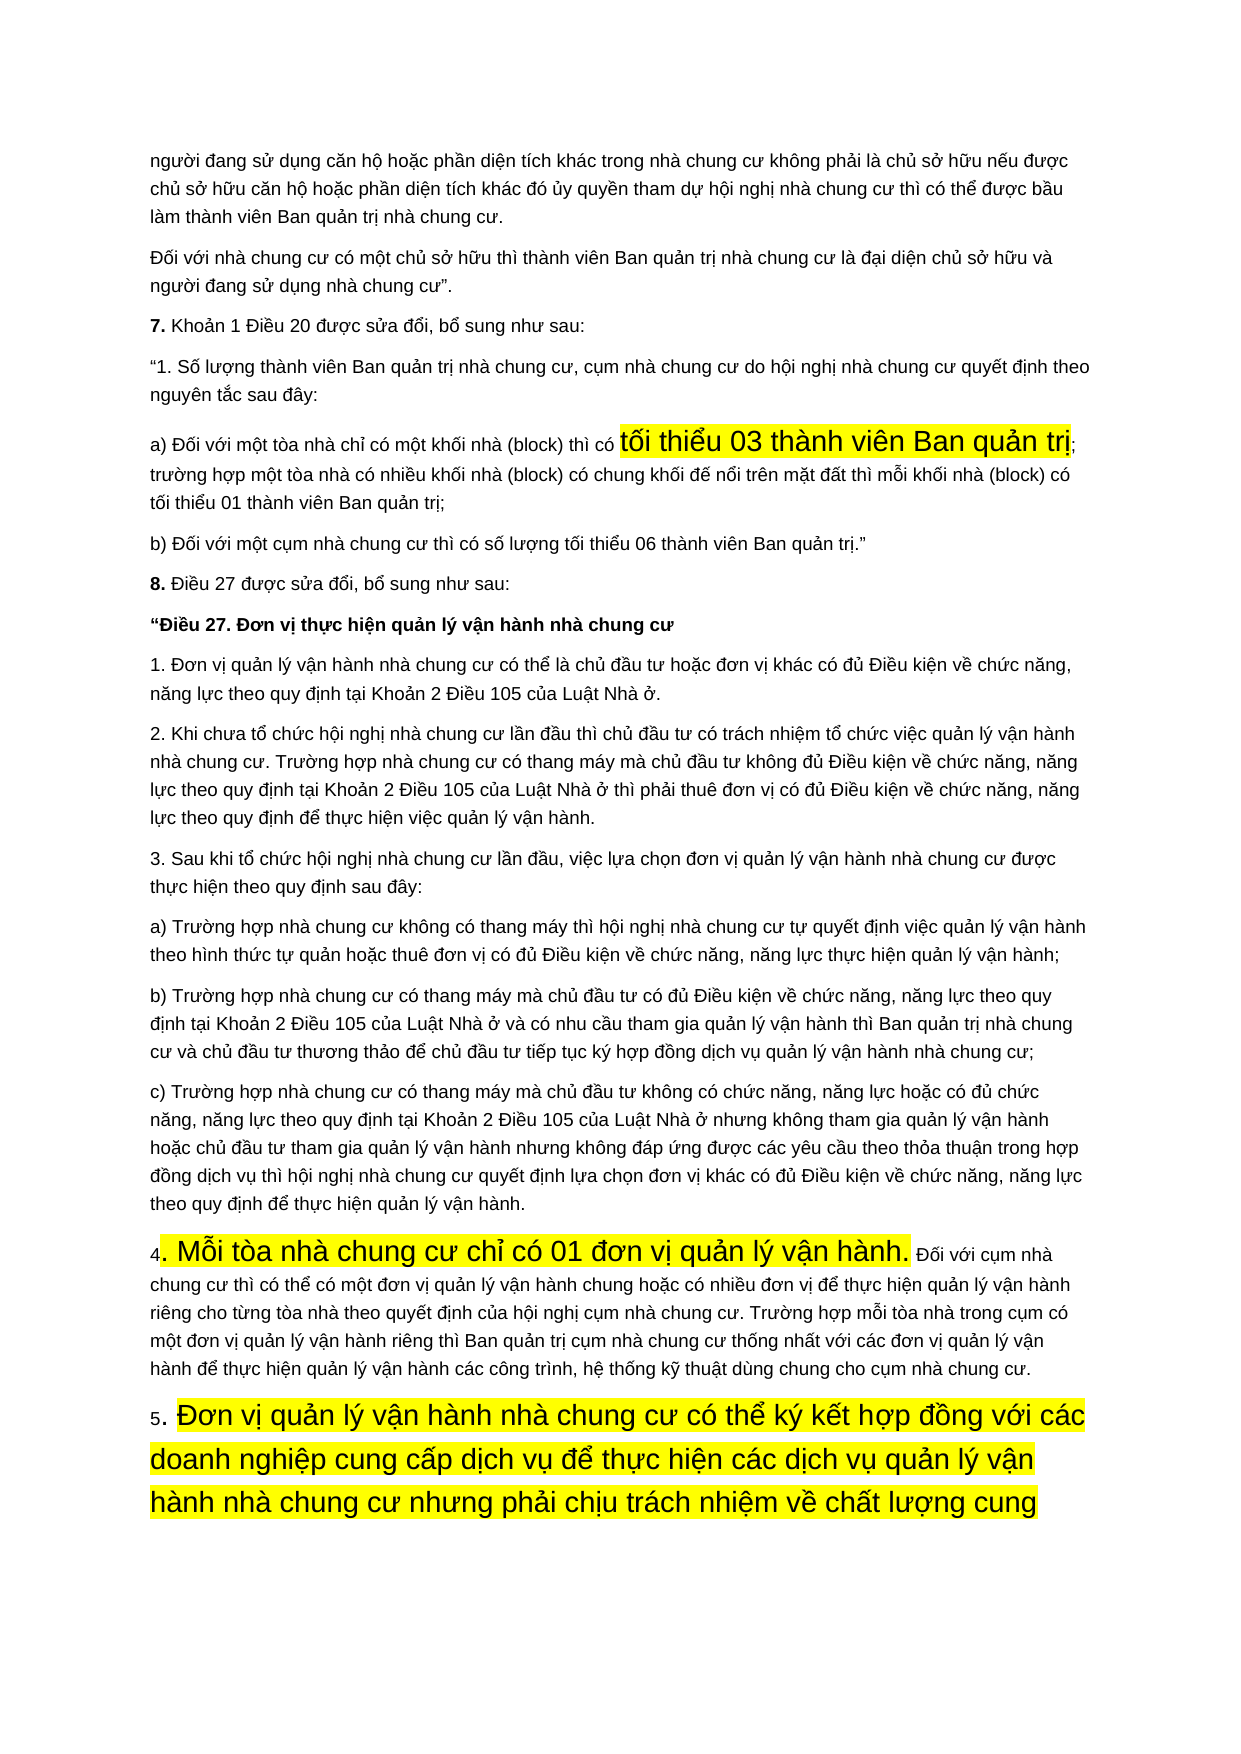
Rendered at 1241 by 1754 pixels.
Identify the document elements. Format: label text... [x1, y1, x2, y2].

text 4. Mỗi tòa nhà chung cư chỉ có 01 đơn vị quản lý vận hành. Đối với cụm nhà chung cư thì có thể có một đơn vị quản lý vận hành chung hoặc có nhiều đơn vị để thực hiện quản lý vận hành riêng cho từng tòa nhà theo quyết định của hội nghị cụm nhà chung cư. Trường hợp mỗi tòa nhà trong cụm có một đơn vị quản lý vận hành riêng thì Ban quản trị cụm nhà chung cư thống nhất với các đơn vị quản lý vận hành để thực hiện quản lý vận hành các công trình, hệ thống kỹ thuật dùng chung cho cụm nhà chung cư. [150, 1234, 1090, 1379]
text “Điều 27. Đơn vị thực hiện quản lý vận hành nhà chung cư [150, 614, 1090, 635]
text 7. Khoản 1 Điều 20 được sửa đổi, bổ sung như sau: [150, 315, 1090, 337]
text 1. Đơn vị quản lý vận hành nhà chung cư có thể là chủ đầu tư hoặc đơn vị khác có đủ Điều kiện về chức năng, năng lực theo quy định tại Khoản 2 Điều 105 của Luật Nhà ở. [150, 654, 1090, 704]
text a) Đối với một tòa nhà chỉ có một khối nhà (block) thì có tối thiểu 03 thành viên Ban quản trị; trường hợp một tòa nhà có nhiều khối nhà (block) có chung khối đế nổi trên mặt đất thì mỗi khối nhà (block) có tối thiểu 01 thành viên Ban quản trị; [150, 424, 1090, 514]
text a) Trường hợp nhà chung cư không có thang máy thì hội nghị nhà chung cư tự quyết định việc quản lý vận hành theo hình thức tự quản hoặc thuê đơn vị có đủ Điều kiện về chức năng, năng lực thực hiện quản lý vận hành; [150, 916, 1090, 966]
text 2. Khi chưa tổ chức hội nghị nhà chung cư lần đầu thì chủ đầu tư có trách nhiệm tổ chức việc quản lý vận hành nhà chung cư. Trường hợp nhà chung cư có thang máy mà chủ đầu tư không đủ Điều kiện về chức năng, năng lực theo quy định tại Khoản 2 Điều 105 của Luật Nhà ở thì phải thuê đơn vị có đủ Điều kiện về chức năng, năng lực theo quy định để thực hiện việc quản lý vận hành. [150, 723, 1090, 828]
text b) Trường hợp nhà chung cư có thang máy mà chủ đầu tư có đủ Điều kiện về chức năng, năng lực theo quy định tại Khoản 2 Điều 105 của Luật Nhà ở và có nhu cầu tham gia quản lý vận hành thì Ban quản trị nhà chung cư và chủ đầu tư thương thảo để chủ đầu tư tiếp tục ký hợp đồng dịch vụ quản lý vận hành nhà chung cư; [150, 984, 1090, 1062]
text 8. Điều 27 được sửa đổi, bổ sung như sau: [150, 573, 1090, 595]
text c) Trường hợp nhà chung cư có thang máy mà chủ đầu tư không có chức năng, năng lực hoặc có đủ chức năng, năng lực theo quy định tại Khoản 2 Điều 105 của Luật Nhà ở nhưng không tham gia quản lý vận hành hoặc chủ đầu tư tham gia quản lý vận hành nhưng không đáp ứng được các yêu cầu theo thỏa thuận trong hợp đồng dịch vụ thì hội nghị nhà chung cư quyết định lựa chọn đơn vị khác có đủ Điều kiện về chức năng, năng lực theo quy định để thực hiện quản lý vận hành. [150, 1081, 1090, 1215]
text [150, 1398, 1090, 1519]
text Đối với nhà chung cư có một chủ sở hữu thì thành viên Ban quản trị nhà chung cư là đại diện chủ sở hữu và người đang sử dụng nhà chung cư”. [150, 247, 1090, 296]
text 3. Sau khi tổ chức hội nghị nhà chung cư lần đầu, việc lựa chọn đơn vị quản lý vận hành nhà chung cư được thực hiện theo quy định sau đây: [150, 847, 1090, 897]
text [150, 150, 1090, 228]
text “1. Số lượng thành viên Ban quản trị nhà chung cư, cụm nhà chung cư do hội nghị nhà chung cư quyết định theo nguyên tắc sau đây: [150, 356, 1090, 405]
text b) Đối với một cụm nhà chung cư thì có số lượng tối thiểu 06 thành viên Ban quản trị.” [150, 533, 1090, 554]
